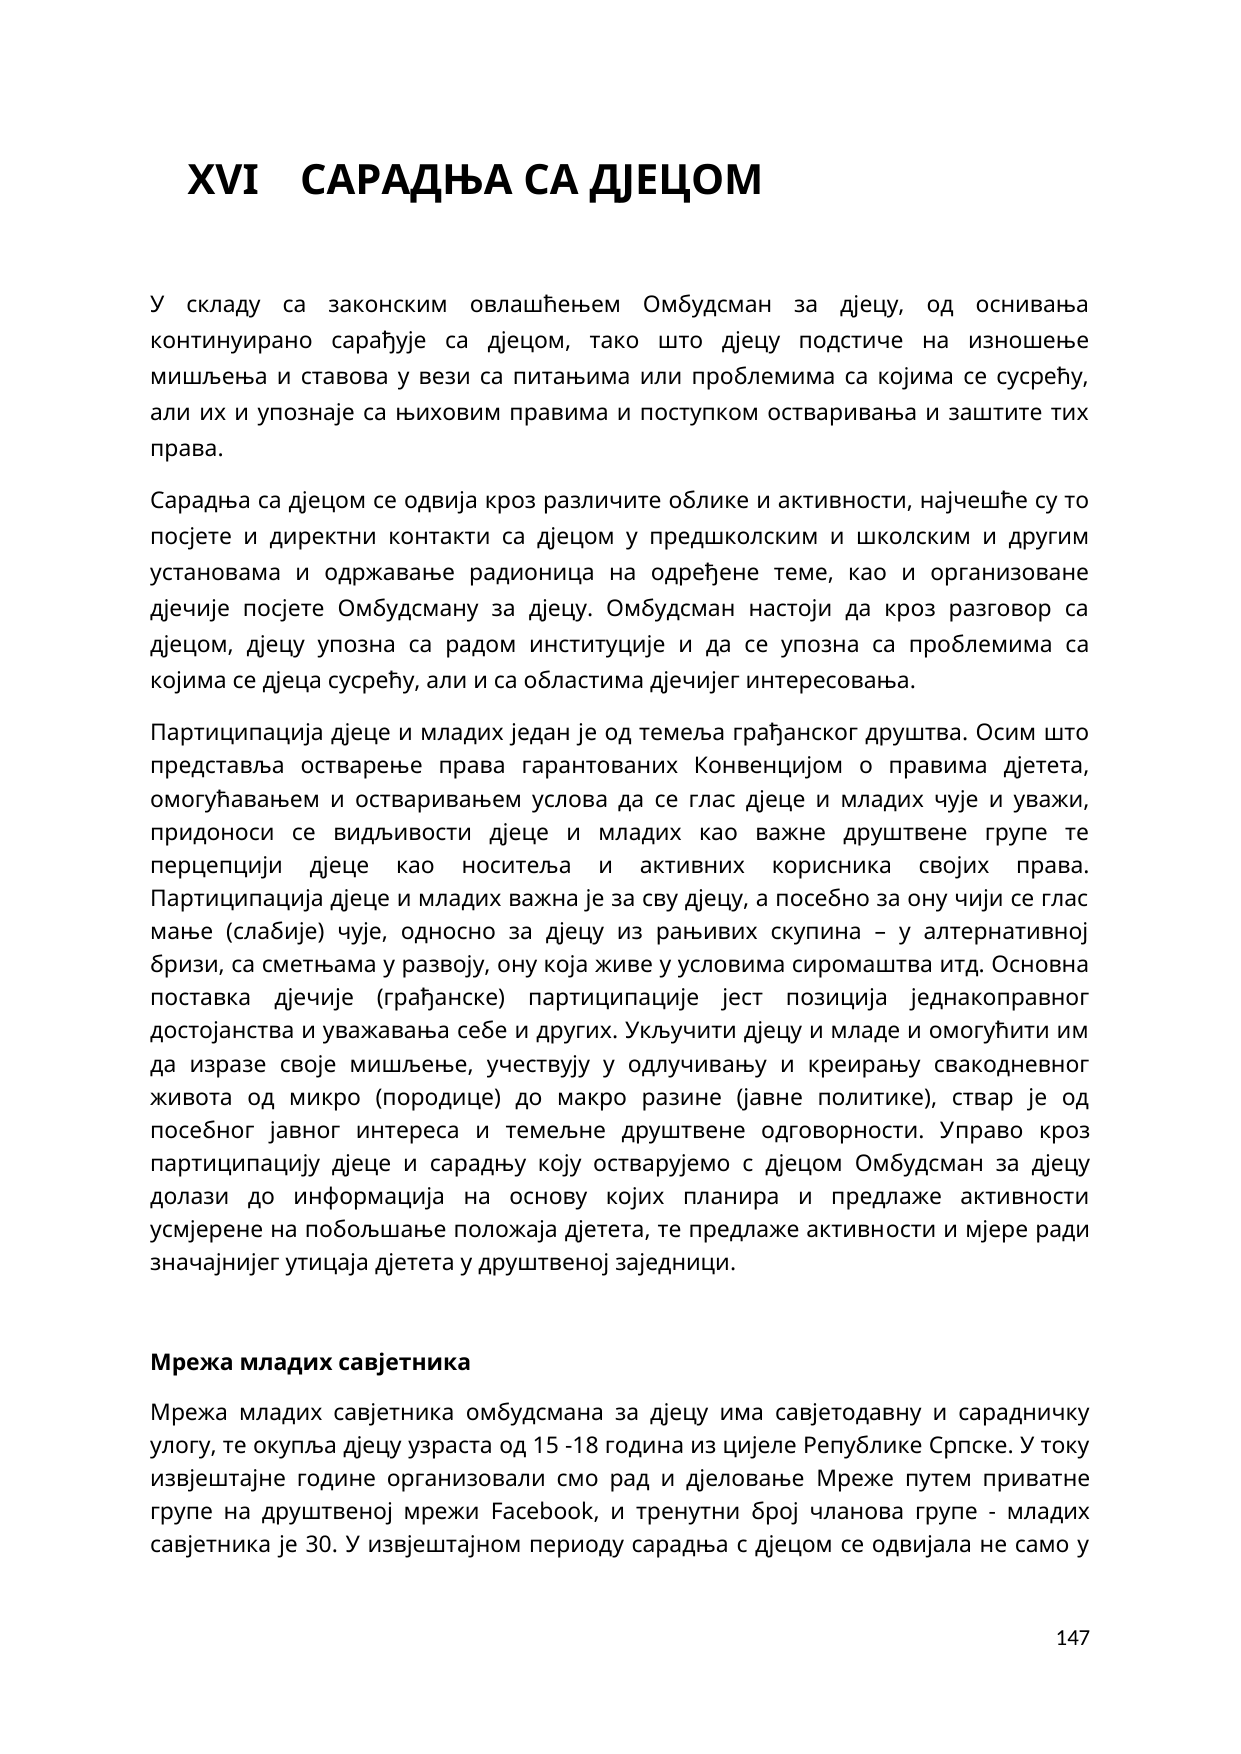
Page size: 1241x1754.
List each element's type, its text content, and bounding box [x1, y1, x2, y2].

text Мрежа младих савјетника [150, 1346, 1090, 1377]
text Сарадња са дјецом се одвија кроз различите облике и активности, најчешће су то посјете и директни контакти са дјецом у предшколским и школским и другим установама и одржавање радионица на одређене теме, као и организоване дјечије посјете Омбудсману за дјецу. Омбудсман настоји да кроз разговор са дјецом, дјецу упозна са радом институције и да се упозна са проблемима са којима се дјеца сусрећу, али и са областима дјечијег интересовања. [150, 484, 1090, 695]
text У складу са законским овлашћењем Омбудсман за дјецу, од оснивања континуирано сарађује са дјецом, тако што дјецу подстиче на изношење мишљења и ставова у вези са питањима или проблемима са којима се сусрећу, али их и упознаје са њиховим правима и поступком остваривања и заштите тих права. [150, 288, 1090, 463]
text Партиципација дјеце и младих један је од темеља грађанског друштва. Осим што представља остварење права гарантованих Конвенцијом о правима дјетета, омогућавањем и остваривањем услова да се глас дјеце и младих чује и уважи, придоноси се видљивости дјеце и младих као важне друштвене групе те перцепцији дјеце као носитеља и активних корисника својих права. Партиципација дјеце и младих важна је за сву дјецу, а посебно за ону чији се глас мање (слабије) чује, односно за дјецу из рањивих скупина – у алтернативној бризи, са сметњама у развоју, ону која живе у условима сиромаштва итд. Основна поставка дјечије (грађанске) партиципације јест позиција једнакоправног достојанства и уважавања себе и других. Укључити дјецу и младе и омогућити им да изразе своје мишљење, учествују у одлучивању и креирању свакодневног живота од микро (породице) до макро разине (јавне политике), ствар је од посебног јавног интереса и темељне друштвене одговорности. Управо кроз партиципацију дјеце и сарадњу коју остварујемо с дјецом Омбудсман за дјецу долази до информација на основу којих планира и предлаже активности усмјерене на побољшање положаја дјетета, те предлаже активности и мјере ради значајнијег утицаја дјетета у друштвеној заједници. [150, 716, 1090, 1278]
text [150, 1396, 1090, 1559]
subtitle САРАДЊА СА ДЈЕЦОМ [187, 150, 1090, 207]
